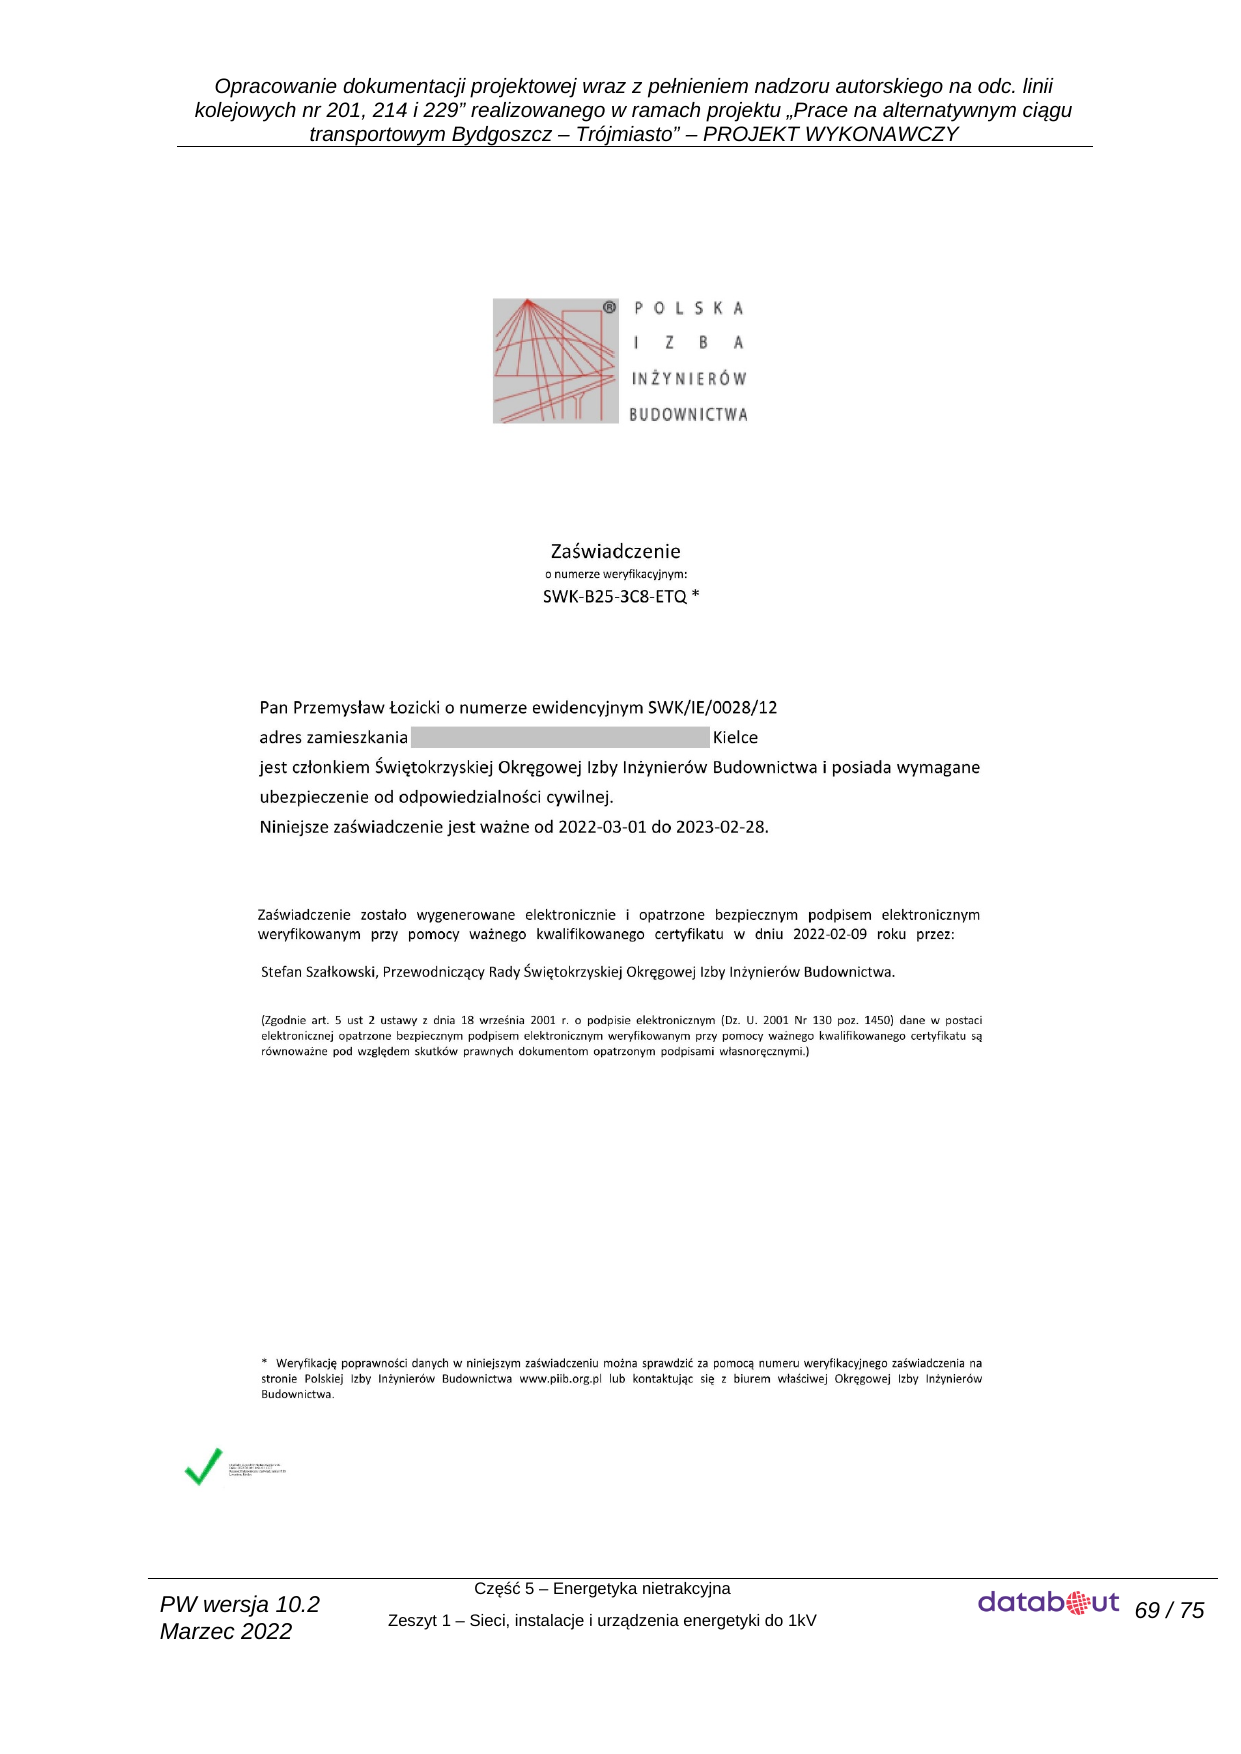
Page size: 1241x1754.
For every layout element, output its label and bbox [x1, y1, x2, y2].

picture [964, 1579, 1133, 1628]
picture [148, 170, 1093, 1507]
